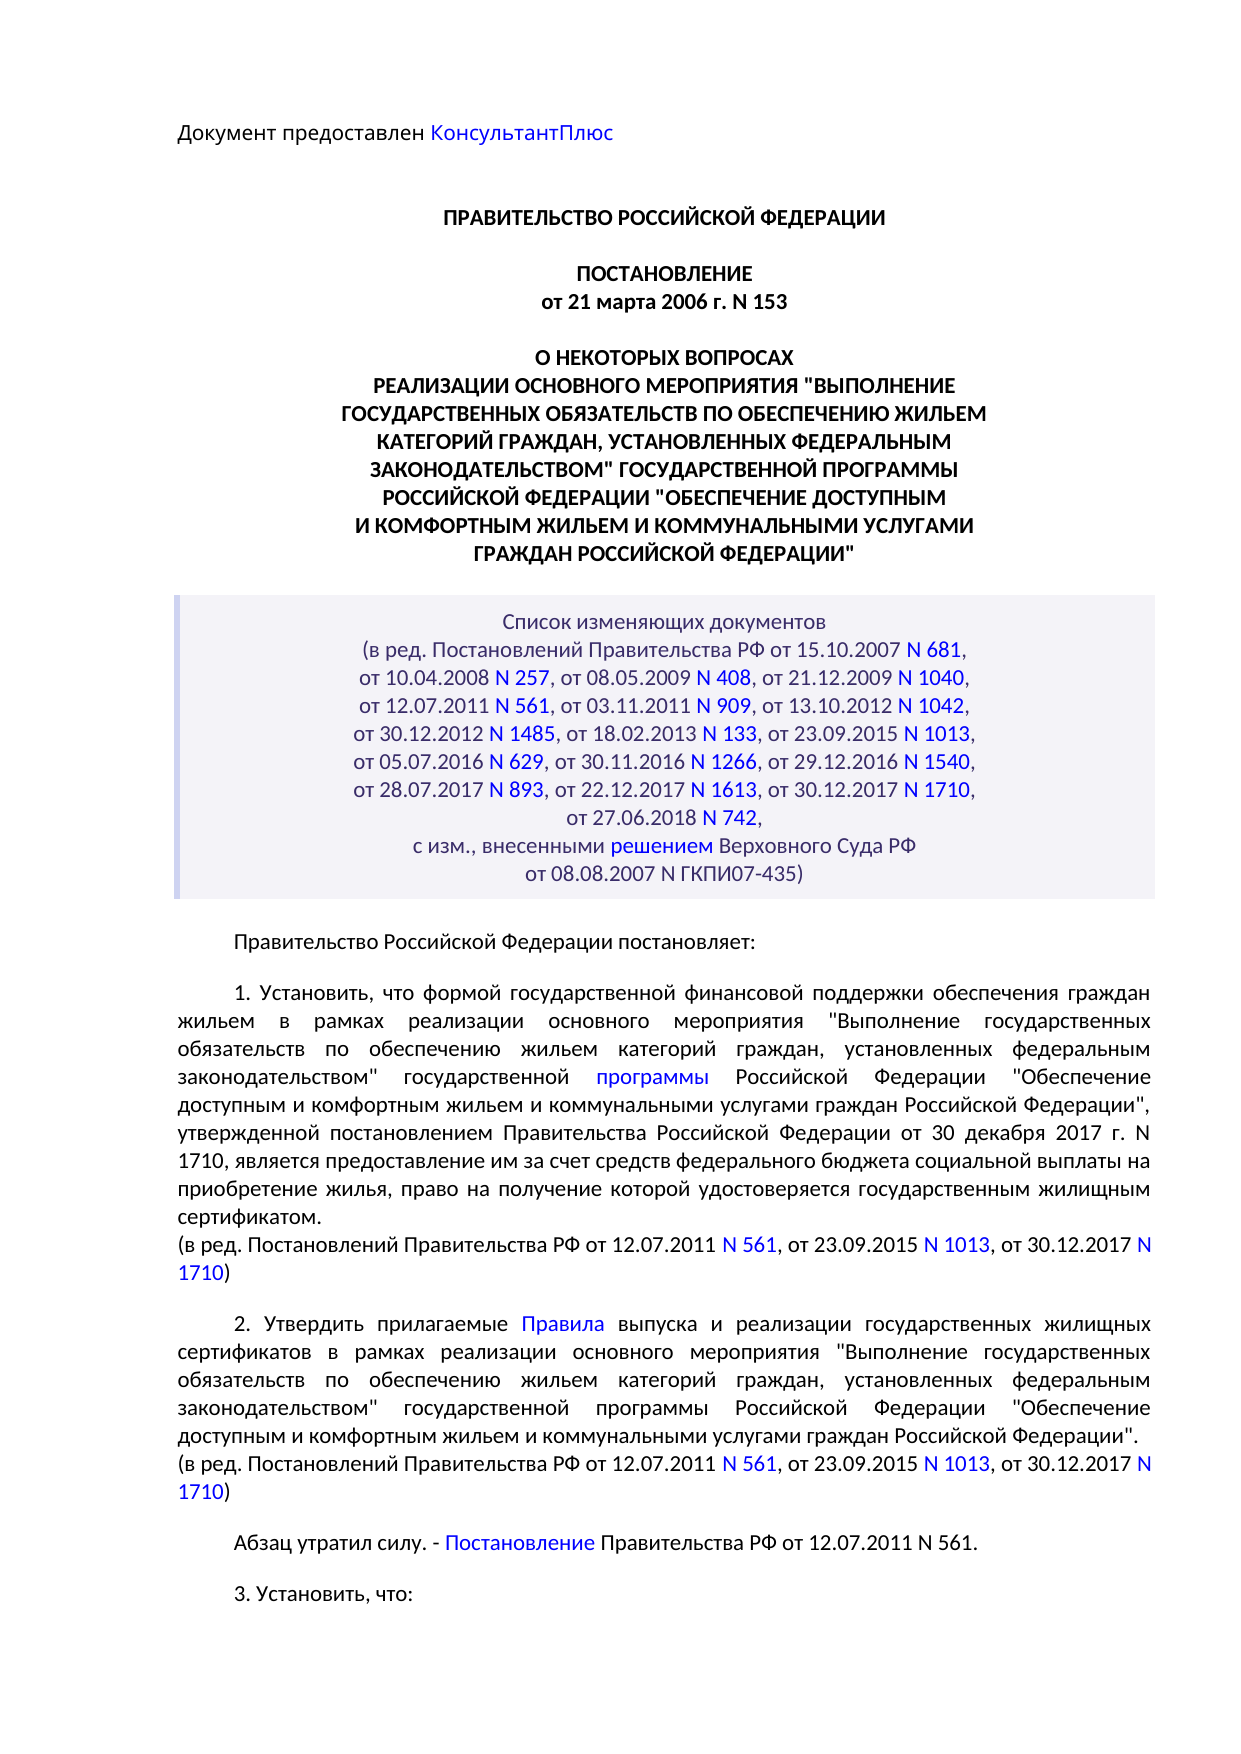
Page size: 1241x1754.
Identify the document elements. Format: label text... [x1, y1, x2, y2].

title КАТЕГОРИЙ ГРАЖДАН, УСТАНОВЛЕННЫХ ФЕДЕРАЛЬНЫМ [177, 427, 1152, 455]
title РЕАЛИЗАЦИИ ОСНОВНОГО МЕРОПРИЯТИЯ "ВЫПОЛНЕНИЕ [177, 371, 1152, 399]
text Абзац утратил силу. - Постановление Правительства РФ от 12.07.2011 N 561. [177, 1528, 1152, 1556]
text Правительство Российской Федерации постановляет: [177, 927, 1152, 955]
title ГРАЖДАН РОССИЙСКОЙ ФЕДЕРАЦИИ" [177, 539, 1152, 567]
text 3. Установить, что: [177, 1579, 1152, 1607]
title ПОСТАНОВЛЕНИЕ [177, 259, 1152, 287]
title И КОМФОРТНЫМ ЖИЛЬЕМ И КОММУНАЛЬНЫМИ УСЛУГАМИ [177, 511, 1152, 539]
text 2. Утвердить прилагаемые Правила выпуска и реализации государственных жилищных сертификатов в рамках реализации основного мероприятия "Выполнение государственных обязательств по обеспечению жильем категорий граждан, установленных федеральным законодательством" государственной программы Российской Федерации "Обеспечение доступным и комфортным жильем и коммунальными услугами граждан Российской Федерации". [177, 1309, 1152, 1449]
title О НЕКОТОРЫХ ВОПРОСАХ [177, 343, 1152, 371]
title ГОСУДАРСТВЕННЫХ ОБЯЗАТЕЛЬСТВ ПО ОБЕСПЕЧЕНИЮ ЖИЛЬЕМ [177, 399, 1152, 427]
text 1. Установить, что формой государственной финансовой поддержки обеспечения граждан жильем в рамках реализации основного мероприятия "Выполнение государственных обязательств по обеспечению жильем категорий граждан, установленных федеральным законодательством" государственной программы Российской Федерации "Обеспечение доступным и комфортным жильем и коммунальными услугами граждан Российской Федерации", утвержденной постановлением Правительства Российской Федерации от 30 декабря 2017 г. N 1710, является предоставление им за счет средств федерального бюджета социальной выплаты на приобретение жилья, право на получение которой удостоверяется государственным жилищным сертификатом. [177, 978, 1152, 1230]
table_header Список изменяющих документов (в ред. Постановлений Правительства РФ от 15.10.2007 N 681, от 10.04.2008 N 257, от 08.05.2009 N 408, от 21.12.2009 N 1040, от 12.07.2011 N 561, от 03.11.2011 N 909, от 13.10.2012 N 1042, от 30.12.2012 N 1485, от 18.02.2013 N 133, от 23.09.2015 N 1013, от 05.07.2016 N 629, от 30.11.2016 N 1266, от 29.12.2016 N 1540, от 28.07.2017 N 893, от 22.12.2017 N 1613, от 30.12.2017 N 1710, от 27.06.2018 N 742, с изм., внесенными решением Верховного Суда РФ от 08.08.2007 N ГКПИ07-435) [180, 595, 1149, 899]
title Документ предоставлен КонсультантПлюс [177, 118, 1152, 175]
title ЗАКОНОДАТЕЛЬСТВОМ" ГОСУДАРСТВЕННОЙ ПРОГРАММЫ [177, 455, 1152, 483]
title ПРАВИТЕЛЬСТВО РОССИЙСКОЙ ФЕДЕРАЦИИ [177, 203, 1152, 231]
text (в ред. Постановлений Правительства РФ от 12.07.2011 N 561, от 23.09.2015 N 1013, от 30.12.2017 N 1710) [177, 1449, 1152, 1505]
title РОССИЙСКОЙ ФЕДЕРАЦИИ "ОБЕСПЕЧЕНИЕ ДОСТУПНЫМ [177, 483, 1152, 511]
text (в ред. Постановлений Правительства РФ от 12.07.2011 N 561, от 23.09.2015 N 1013, от 30.12.2017 N 1710) [177, 1230, 1152, 1286]
title от 21 марта 2006 г. N 153 [177, 287, 1152, 315]
